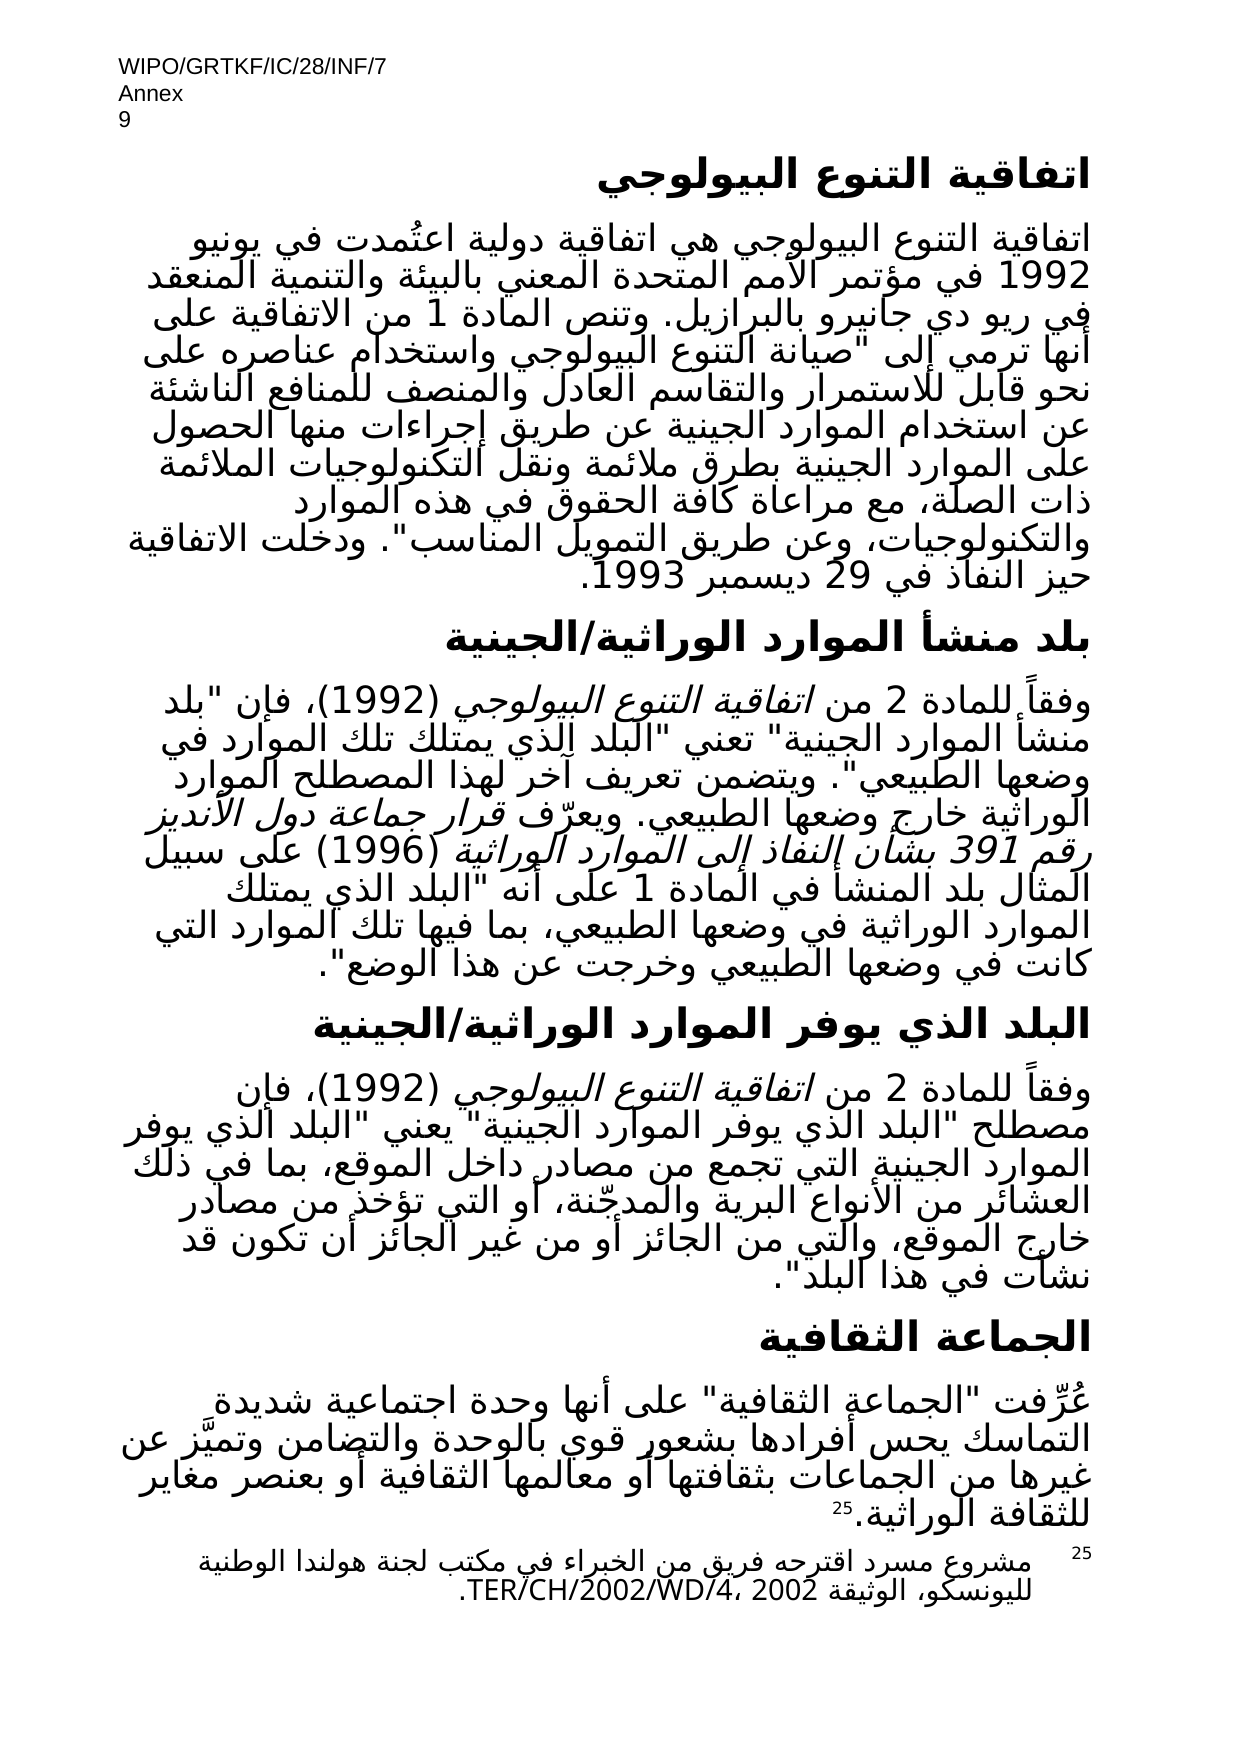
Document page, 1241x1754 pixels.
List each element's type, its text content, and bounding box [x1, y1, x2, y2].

text البلد الذي يوفر الموارد الوراثية/الجينية [576, 1008, 748, 1046]
text بلد منشأ الموارد الوراثية/الجينية [840, 621, 1092, 658]
text عُرِّفت "الجماعة الثقافية" على أنها وحدة اجتماعية شديدة التماسك يحس أفرادها بشعور قوي بالوحدة والتضامن وتميَّز عن غيرها من الجماعات بثقافتها أو معالمها الثقافية أو بعنصر مغاير للثقافة الوراثية. [118, 1383, 1092, 1533]
text اتفاقية التنوع البيولوجي [118, 158, 699, 196]
text البلد الذي يوفر الموارد الوراثية/الجينية [118, 1008, 590, 1046]
text وفقاً للمادة 2 من اتفاقية التنوع البيولوجي (1992)، فإن "بلد منشأ الموارد الجينية" تعني "البلد الذي يمتلك تلك الموارد في وضعها الطبيعي". ويتضمن تعريف آخر لهذا المصطلح الموارد الوراثية خارج وضعها الطبيعي. ويعرّف قرار جماعة دول الأنديز رقم 391 بشأن النفاذ إلى الموارد الوراثية (1996) على سبيل المثال بلد المنشأ في المادة 1 على أنه "البلد الذي يمتلك الموارد الوراثية في وضعها الطبيعي، بما فيها تلك الموارد التي كانت في وضعها الطبيعي وخرجت عن هذا الوضع". [118, 683, 1092, 983]
text الجماعة الثقافية [118, 1321, 1092, 1358]
text البلد الذي يوفر الموارد الوراثية/الجينية [706, 1008, 1092, 1046]
text اتفاقية التنوع البيولوجي [685, 158, 775, 196]
text اتفاقية التنوع البيولوجي [726, 158, 907, 196]
text بلد منشأ الموارد الوراثية/الجينية [118, 621, 722, 658]
text بلد منشأ الموارد الوراثية/الجينية [710, 621, 880, 658]
text وفقاً للمادة 2 من اتفاقية التنوع البيولوجي (1992)، فإن مصطلح "البلد الذي يوفر الموارد الجينية" يعني "البلد الذي يوفر الموارد الجينية التي تجمع من مصادر داخل الموقع، بما في ذلك العشائر من الأنواع البرية والمدجّنة، أو التي تؤخذ من مصادر خارج الموقع، والتي من الجائز أو من غير الجائز أن تكون قد نشأت في هذا البلد". [118, 1071, 1092, 1296]
text اتفاقية التنوع البيولوجي هي اتفاقية دولية اعتُمدت في يونيو 1992 في مؤتمر الأمم المتحدة المعني بالبيئة والتنمية المنعقد في ريو دي جانيرو بالبرازيل. وتنص المادة 1 من الاتفاقية على أنها ترمي إلى "صيانة التنوع البيولوجي واستخدام عناصره على نحو قابل للاستمرار والتقاسم العادل والمنصف للمنافع الناشئة عن استخدام الموارد الجينية عن طريق إجراءات منها الحصول على الموارد الجينية بطرق ملائمة ونقل التكنولوجيات الملائمة ذات الصلة، مع مراعاة كافة الحقوق في هذه الموارد والتكنولوجيات، وعن طريق التمويل المناسب". ودخلت الاتفاقية حيز النفاذ في 29 ديسمبر 1993. [118, 221, 1092, 596]
text اتفاقية التنوع البيولوجي [859, 158, 1092, 196]
